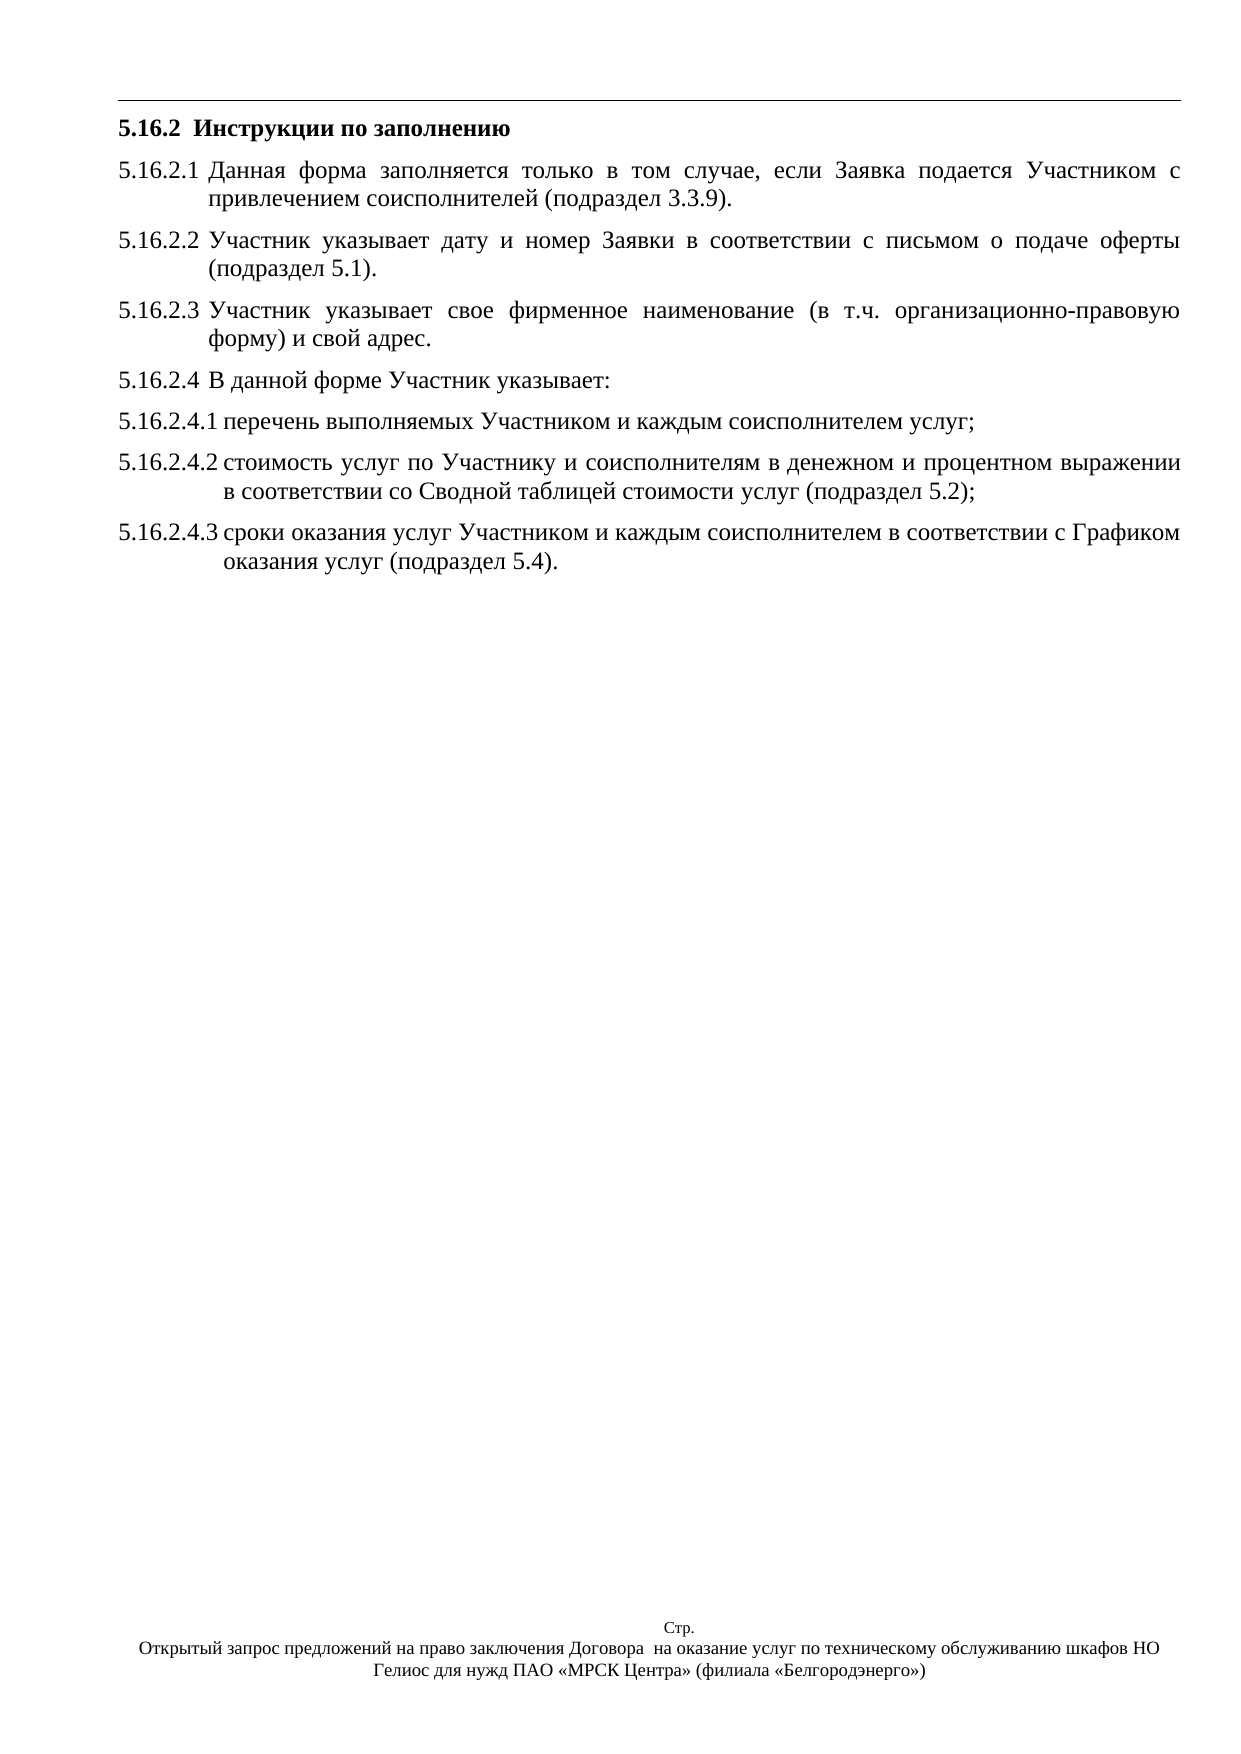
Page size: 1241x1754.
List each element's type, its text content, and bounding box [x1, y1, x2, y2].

subtitle Инструкции по заполнению [118, 113, 1181, 142]
list сроки оказания услуг Участником и каждым соисполнителем в соответствии с Графиком оказания услуг (подраздел 5.4). [118, 517, 1181, 575]
list Участник указывает свое фирменное наименование (в т.ч. организационно-правовую форму) и свой адрес. [118, 295, 1181, 352]
list перечень выполняемых Участником и каждым соисполнителем услуг; [118, 406, 1181, 435]
list Данная форма заполняется только в том случае, если Заявка подается Участником с привлечением соисполнителей (подраздел 3.3.9). [118, 155, 1181, 212]
list Участник указывает дату и номер Заявки в соответствии с письмом о подаче оферты (подраздел 5.1). [118, 225, 1181, 282]
list В данной форме Участник указывает: [118, 365, 1181, 393]
list стоимость услуг по Участнику и соисполнителям в денежном и процентном выражении в соответствии со Сводной таблицей стоимости услуг (подраздел 5.2); [118, 447, 1181, 505]
